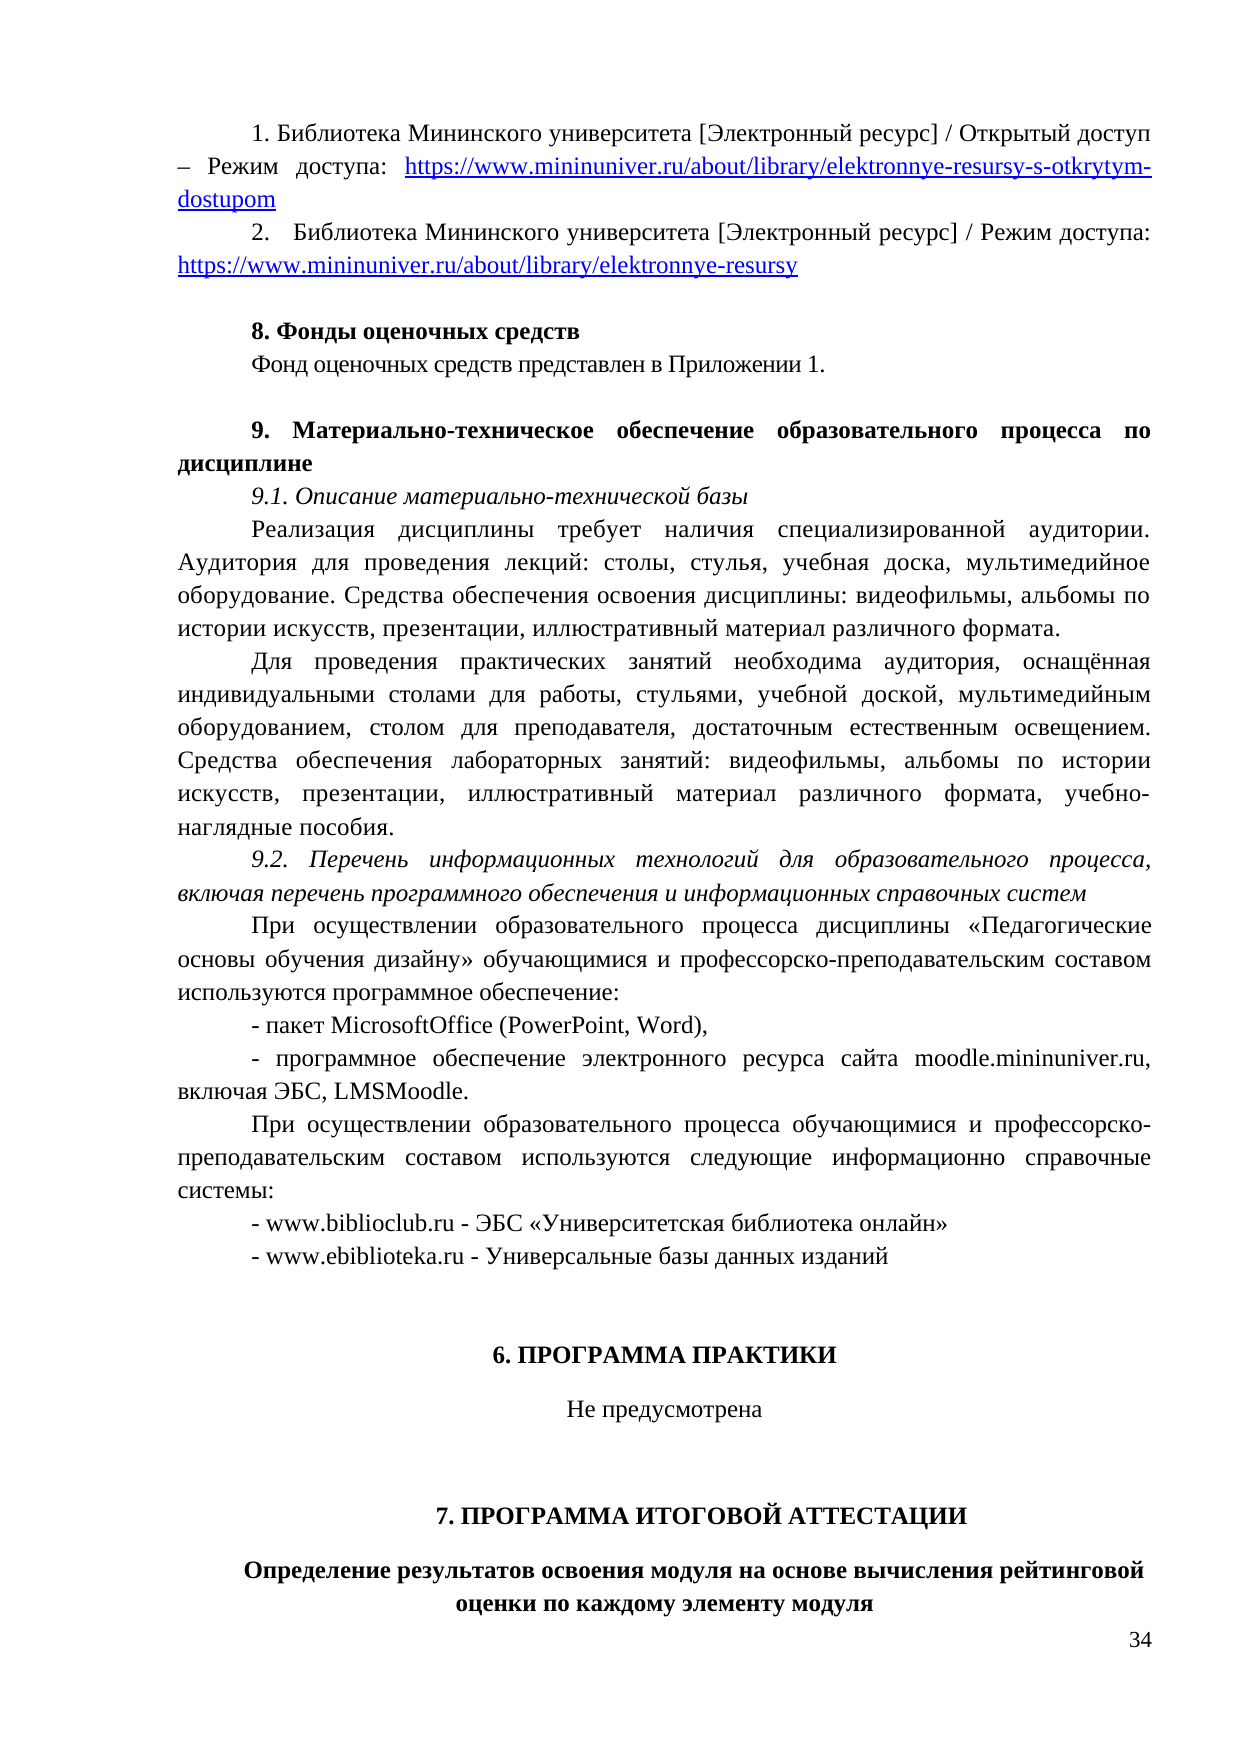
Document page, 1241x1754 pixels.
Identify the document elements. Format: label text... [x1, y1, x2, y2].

text 9.1. Описание материально-технической базы [177, 481, 1152, 510]
text При осуществлении образовательного процесса обучающимися и профессорско-преподавательским составом используются следующие информационно справочные системы: [177, 1109, 1152, 1203]
text - программное обеспечение электронного ресурса сайта moodle.mininuniver.ru, включая ЭБС, LMSMoodle. [177, 1043, 1152, 1104]
text 2. Библиотека Мининского университета [Электронный ресурс] / Режим доступа: https://www.mininuniver.ru/about/library/elektronnye-resursy [177, 217, 1152, 279]
text При осуществлении образовательного процесса дисциплины «Педагогические основы обучения дизайну» обучающимися и профессорско-преподавательским составом используются программное обеспечение: [177, 911, 1152, 1005]
text Для проведения практических занятий необходима аудитория, оснащённая индивидуальными столами для работы, стульями, учебной доской, мультимедийным оборудованием, столом для преподавателя, достаточным естественным освещением. Средства обеспечения лабораторных занятий: видеофильмы, альбомы по истории искусств, презентации, иллюстративный материал различного формата, учебно-наглядные пособия. [177, 646, 1152, 840]
text Фонд оценочных средств представлен в Приложении 1. [177, 349, 1152, 378]
text Определение результатов освоения модуля на основе вычисления рейтинговой оценки по каждому элементу модуля [177, 1555, 1152, 1617]
text Не предусмотрена [177, 1394, 1152, 1422]
text 7. ПРОГРАММА ИТОГОВОЙ АТТЕСТАЦИИ [177, 1501, 1152, 1530]
text 6. ПРОГРАММА ПРАКТИКИ [177, 1340, 1152, 1369]
text 9.2. Перечень информационных технологий для образовательного процесса, включая перечень программного обеспечения и информационных справочных систем [177, 844, 1152, 906]
text - www.biblioclub.ru - ЭБС «Университетская библиотека онлайн» [177, 1208, 1152, 1237]
text - www.ebiblioteka.ru - Универсальные базы данных изданий [177, 1241, 1152, 1269]
text 1. Библиотека Мининского университета [Электронный ресурс] / Открытый доступ – Режим доступа: https://www.mininuniver.ru/about/library/elektronnye-resursy-s-otkrytym-dostupom [177, 118, 1152, 213]
text 9. Материально-техническое обеспечение образовательного процесса по дисциплине [177, 415, 1152, 477]
text 8. Фонды оценочных средств [177, 316, 1152, 345]
text - пакет MicrosoftOffice (PowerPoint, Word), [177, 1010, 1152, 1038]
text Реализация дисциплины требует наличия специализированной аудитории. Аудитория для проведения лекций: столы, стулья, учебная доска, мультимедийное оборудование. Средства обеспечения освоения дисциплины: видеофильмы, альбомы по истории искусств, презентации, иллюстративный материал различного формата. [177, 514, 1152, 642]
